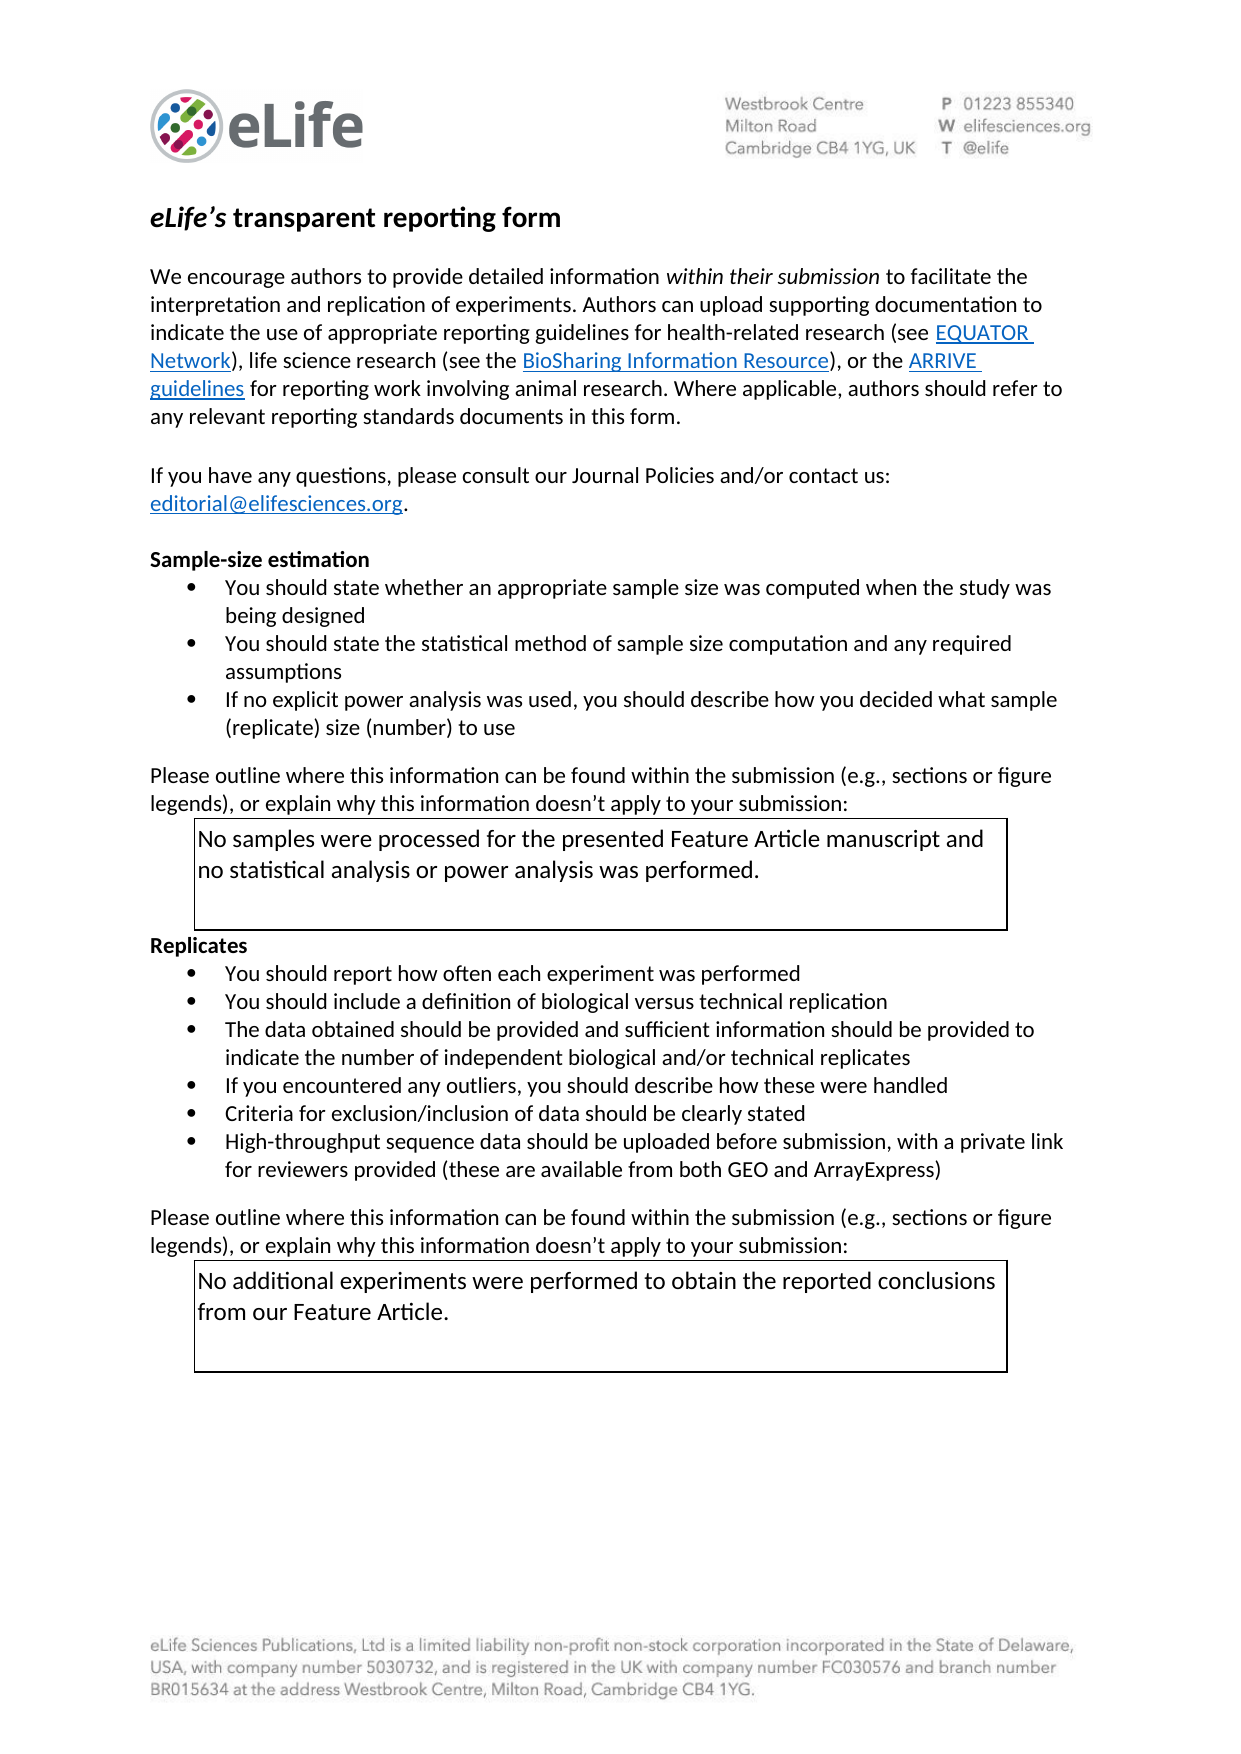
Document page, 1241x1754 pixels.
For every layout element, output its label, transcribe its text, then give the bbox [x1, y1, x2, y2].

picture [683, 16, 1240, 188]
list You should state the statistical method of sample size computation and any required assumptions [187, 629, 1090, 685]
text eLife’s transparent reporting form [150, 199, 1090, 234]
text Sample-size estimation [150, 545, 1090, 573]
list You should include a definition of biological versus technical replication [187, 987, 1090, 1015]
text Replicates [150, 846, 1090, 959]
list If no explicit power analysis was used, you should describe how you decided what sample (replicate) size (number) to use [187, 685, 1090, 741]
list You should state whether an appropriate sample size was computed when the study was being designed [187, 573, 1090, 629]
list You should report how often each experiment was performed [187, 959, 1090, 987]
text We encourage authors to provide detailed information within their submission to facilitate the interpretation and replication of experiments. Authors can upload supporting documentation to indicate the use of appropriate reporting guidelines for health-related research (see EQUATOR Network), life science research (see the BioSharing Information Resource), or the ARRIVE guidelines for reporting work involving animal research. Where applicable, authors should refer to any relevant reporting standards documents in this form. [150, 262, 1090, 430]
text No additional experiments were performed to obtain the reported conclusions from our Feature Article. [195, 1263, 1006, 1328]
picture [0, 1593, 1241, 1713]
text No samples were processed for the presented Feature Article manuscript and no statistical analysis or power analysis was performed. [195, 821, 1006, 886]
list If you encountered any outliers, you should describe how these were handled [187, 1071, 1090, 1099]
list High-throughput sequence data should be uploaded before submission, with a private link for reviewers provided (these are available from both GEO and ArrayExpress) [187, 1127, 1090, 1183]
list The data obtained should be provided and sufficient information should be provided to indicate the number of independent biological and/or technical replicates [187, 1015, 1090, 1071]
text If you have any questions, please consult our Journal Policies and/or contact us: editorial@elifesciences.org. [150, 461, 1090, 517]
list Criteria for exclusion/inclusion of data should be clearly stated [187, 1099, 1090, 1127]
picture [150, 89, 363, 163]
